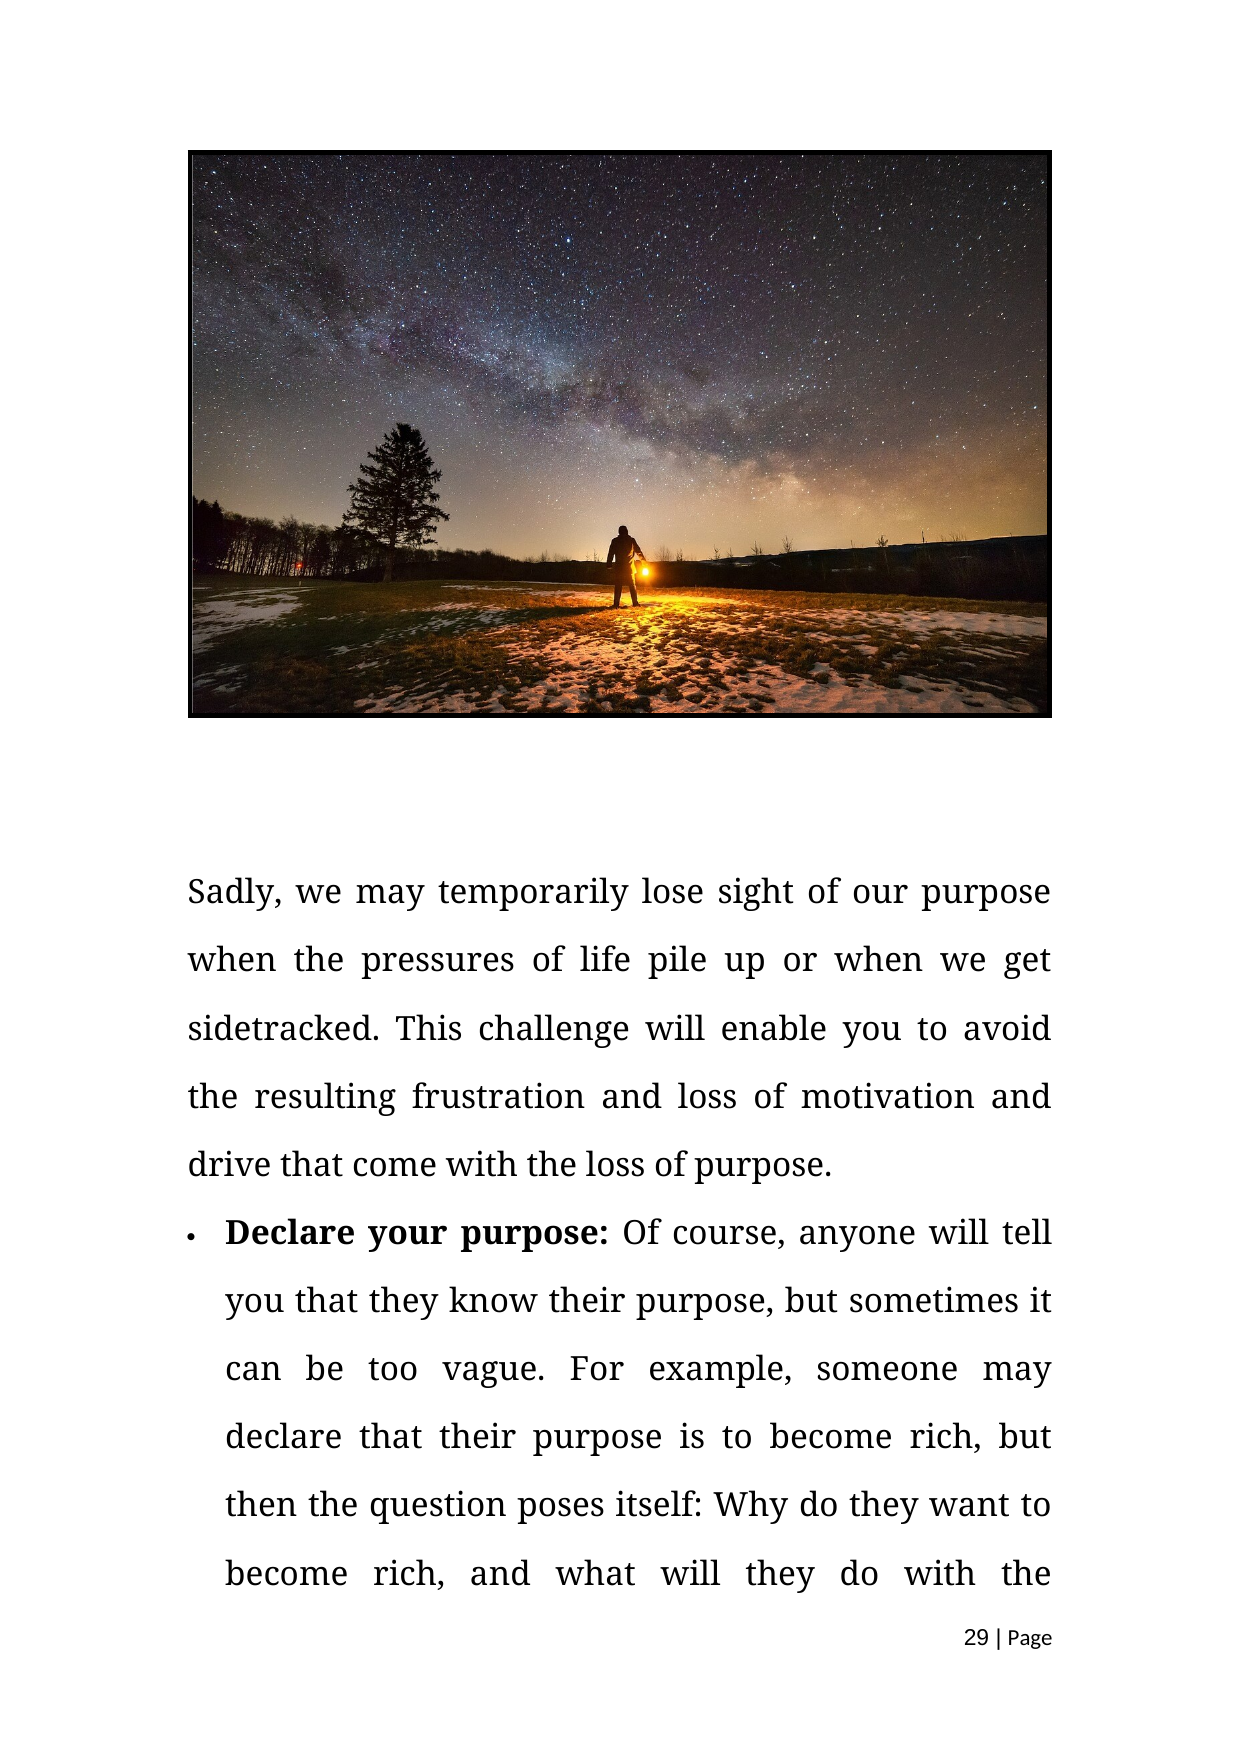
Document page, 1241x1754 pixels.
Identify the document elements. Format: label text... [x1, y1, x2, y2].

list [187, 1209, 1053, 1595]
picture [192, 155, 1047, 713]
text Sadly, we may temporarily lose sight of our purpose when the pressures of life pile up or when we get sidetracked. This challenge will enable you to avoid the resulting frustration and loss of motivation and drive that come with the loss of purpose. [187, 868, 1053, 1186]
